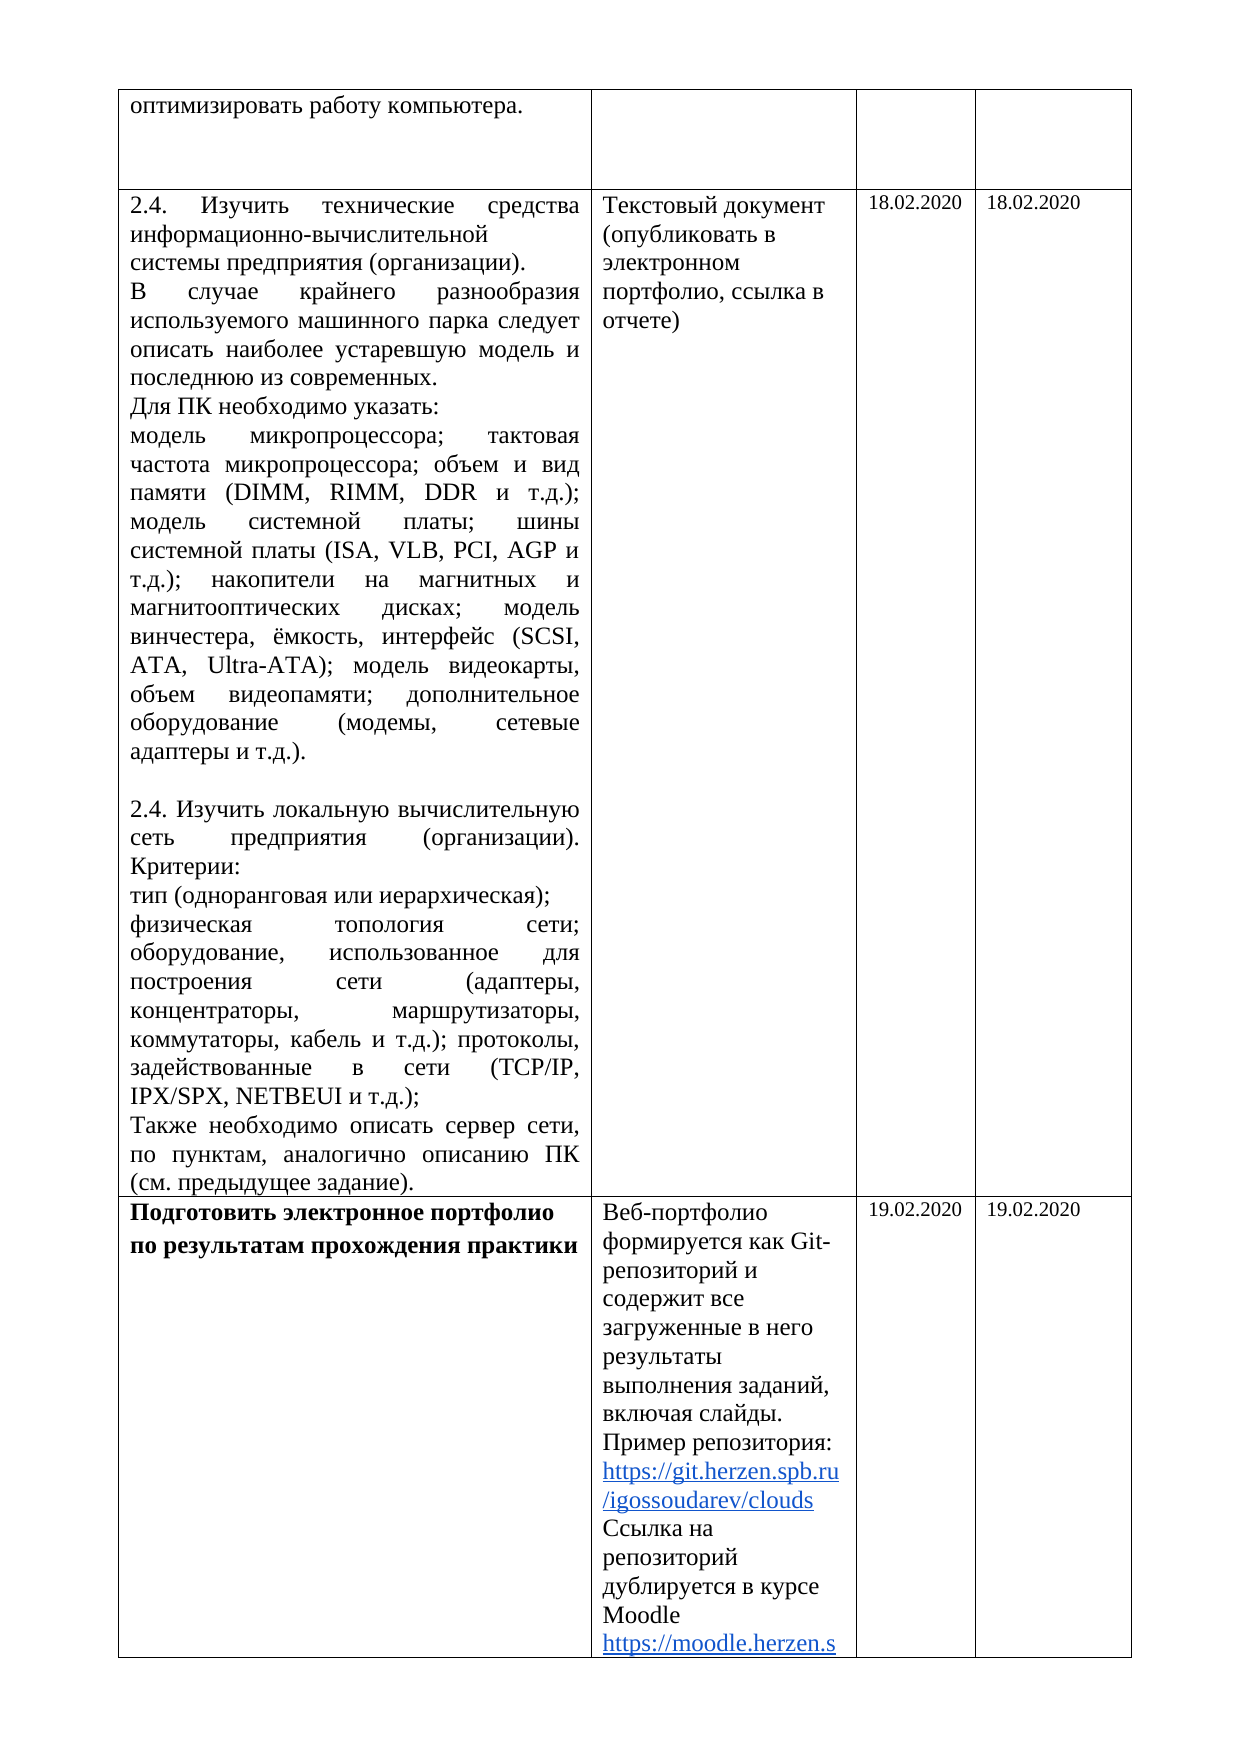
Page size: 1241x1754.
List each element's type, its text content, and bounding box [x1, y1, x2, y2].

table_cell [119, 1197, 591, 1657]
table_cell 18.02.2020 [976, 190, 1131, 1196]
table_cell 2.4. Изучить технические средства информационно-вычислительной системы предприятия (организации). В случае крайнего разнообразия используемого машинного парка следует описать наиболее устаревшую модель и последнюю из современных. Для ПК необходимо указать: модель микропроцессора; тактовая частота микропроцессора; объем и вид памяти (DIMM, RIMM, DDR и т.д.); модель системной платы; шины системной платы (ISA, VLB, PCI, AGP и т.д.); накопители на магнитных и магнитооптических дисках; модель винчестера, ёмкость, интерфейс (SCSI, ATA, Ultra-ATA); модель видеокарты, объем видеопамяти; дополнительное оборудование (модемы, сетевые адаптеры и т.д.). 2.4. Изучить локальную вычислительную сеть предприятия (организации). Критерии: тип (одноранговая или иерархическая); физическая топология сети; оборудование, использованное для построения сети (адаптеры, концентраторы, маршрутизаторы, коммутаторы, кабель и т.д.); протоколы, задействованные в сети (TCP/IP, IPX/SPX, NETBEUI и т.д.); Также необходимо описать сервер сети, по пунктам, аналогично описанию ПК (см. предыдущее задание). [119, 190, 591, 1196]
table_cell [592, 1197, 856, 1657]
table_cell 19.02.2020 [976, 1197, 1131, 1657]
table_cell 19.02.2020 [857, 1197, 975, 1657]
table_cell 18.02.2020 [857, 190, 975, 1196]
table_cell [592, 190, 856, 1196]
